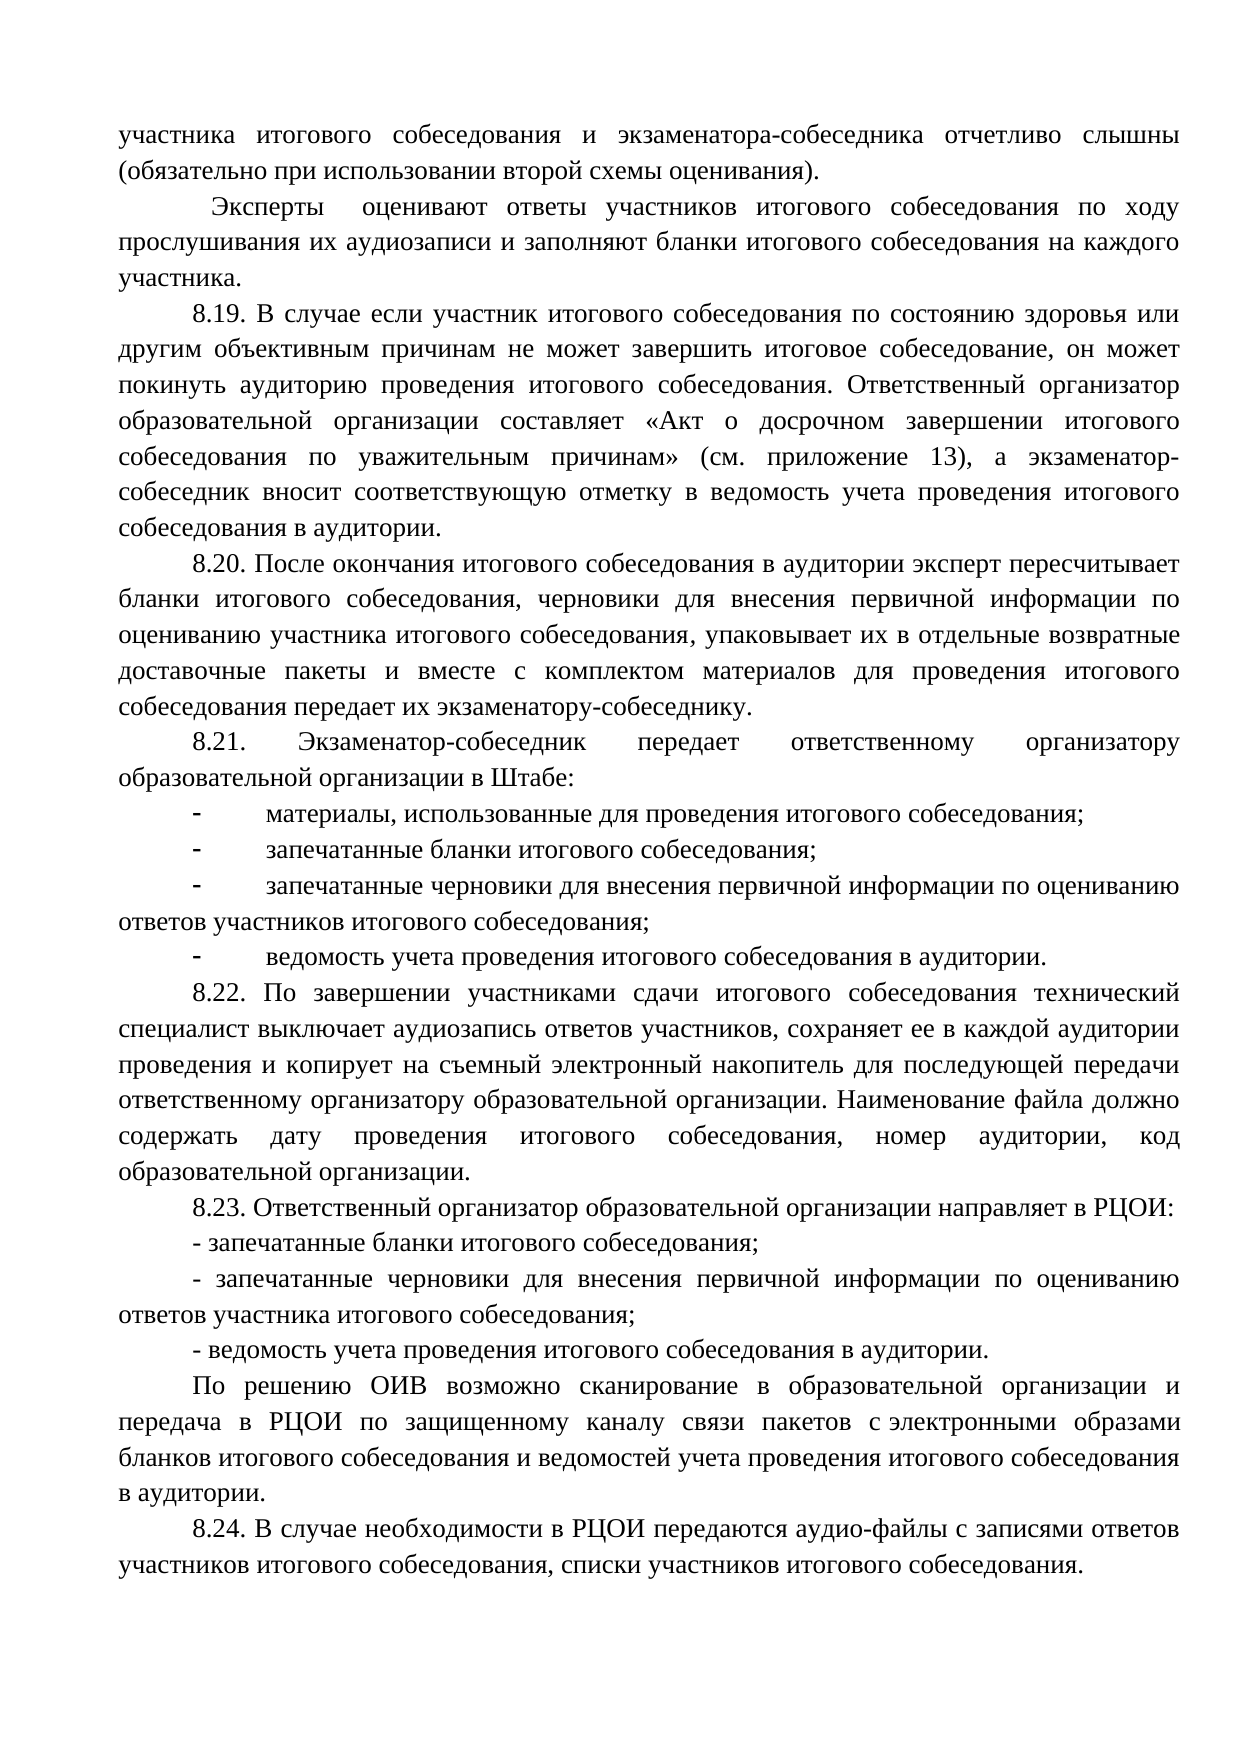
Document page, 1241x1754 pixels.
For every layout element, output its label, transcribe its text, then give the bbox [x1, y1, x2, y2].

text По решению ОИВ возможно сканирование в образовательной организации и передача в РЦОИ по защищенному каналу связи пакетов с электронными образами бланков итогового собеседования и ведомостей учета проведения итогового собеседования в аудитории. [118, 1369, 1181, 1508]
list 8.21. Экзаменатор-собеседник передает ответственному организатору образовательной организации в Штабе: [118, 726, 1181, 792]
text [118, 118, 1181, 185]
list запечатанные черновики для внесения первичной информации по оцениванию ответов участников итогового собеседования; [118, 869, 1181, 936]
list материалы, использованные для проведения итогового собеседования; [118, 797, 1181, 828]
text 8.24. В случае необходимости в РЦОИ передаются аудио-файлы с записями ответов участников итогового собеседования, списки участников итогового собеседования. [118, 1512, 1181, 1579]
text 8.19. В случае если участник итогового собеседования по состоянию здоровья или другим объективным причинам не может завершить итоговое собеседование, он может покинуть аудиторию проведения итогового собеседования. Ответственный организатор образовательной организации составляет «Акт о досрочном завершении итогового собеседования по уважительным причинам» (см. приложение 13), а экзаменатор-собеседник вносит соответствующую отметку в ведомость учета проведения итогового собеседования в аудитории. [118, 297, 1181, 542]
list 8.20. После окончания итогового собеседования в аудитории эксперт пересчитывает бланки итогового собеседования, черновики для внесения первичной информации по оцениванию участника итогового собеседования, упаковывает их в отдельные возвратные доставочные пакеты и вместе с комплектом материалов для проведения итогового собеседования передает их экзаменатору-собеседнику. [118, 547, 1181, 721]
list - запечатанные черновики для внесения первичной информации по оцениванию ответов участника итогового собеседования; [118, 1262, 1181, 1329]
list - ведомость учета проведения итогового собеседования в аудитории. [118, 1334, 1181, 1365]
list Эксперты оценивают ответы участников итогового собеседования по ходу прослушивания их аудиозаписи и заполняют бланки итогового собеседования на каждого участника. [118, 189, 1181, 292]
list ведомость учета проведения итогового собеседования в аудитории. [118, 940, 1181, 972]
list запечатанные бланки итогового собеседования; [118, 833, 1181, 864]
list - запечатанные бланки итогового собеседования; [118, 1226, 1181, 1258]
list 8.23. Ответственный организатор образовательной организации направляет в РЦОИ: [118, 1191, 1181, 1222]
text 8.22. По завершении участниками сдачи итогового собеседования технический специалист выключает аудиозапись ответов участников, сохраняет ее в каждой аудитории проведения и копирует на съемный электронный накопитель для последующей передачи ответственному организатору образовательной организации. Наименование файла должно содержать дату проведения итогового собеседования, номер аудитории, код образовательной организации. [118, 976, 1181, 1186]
